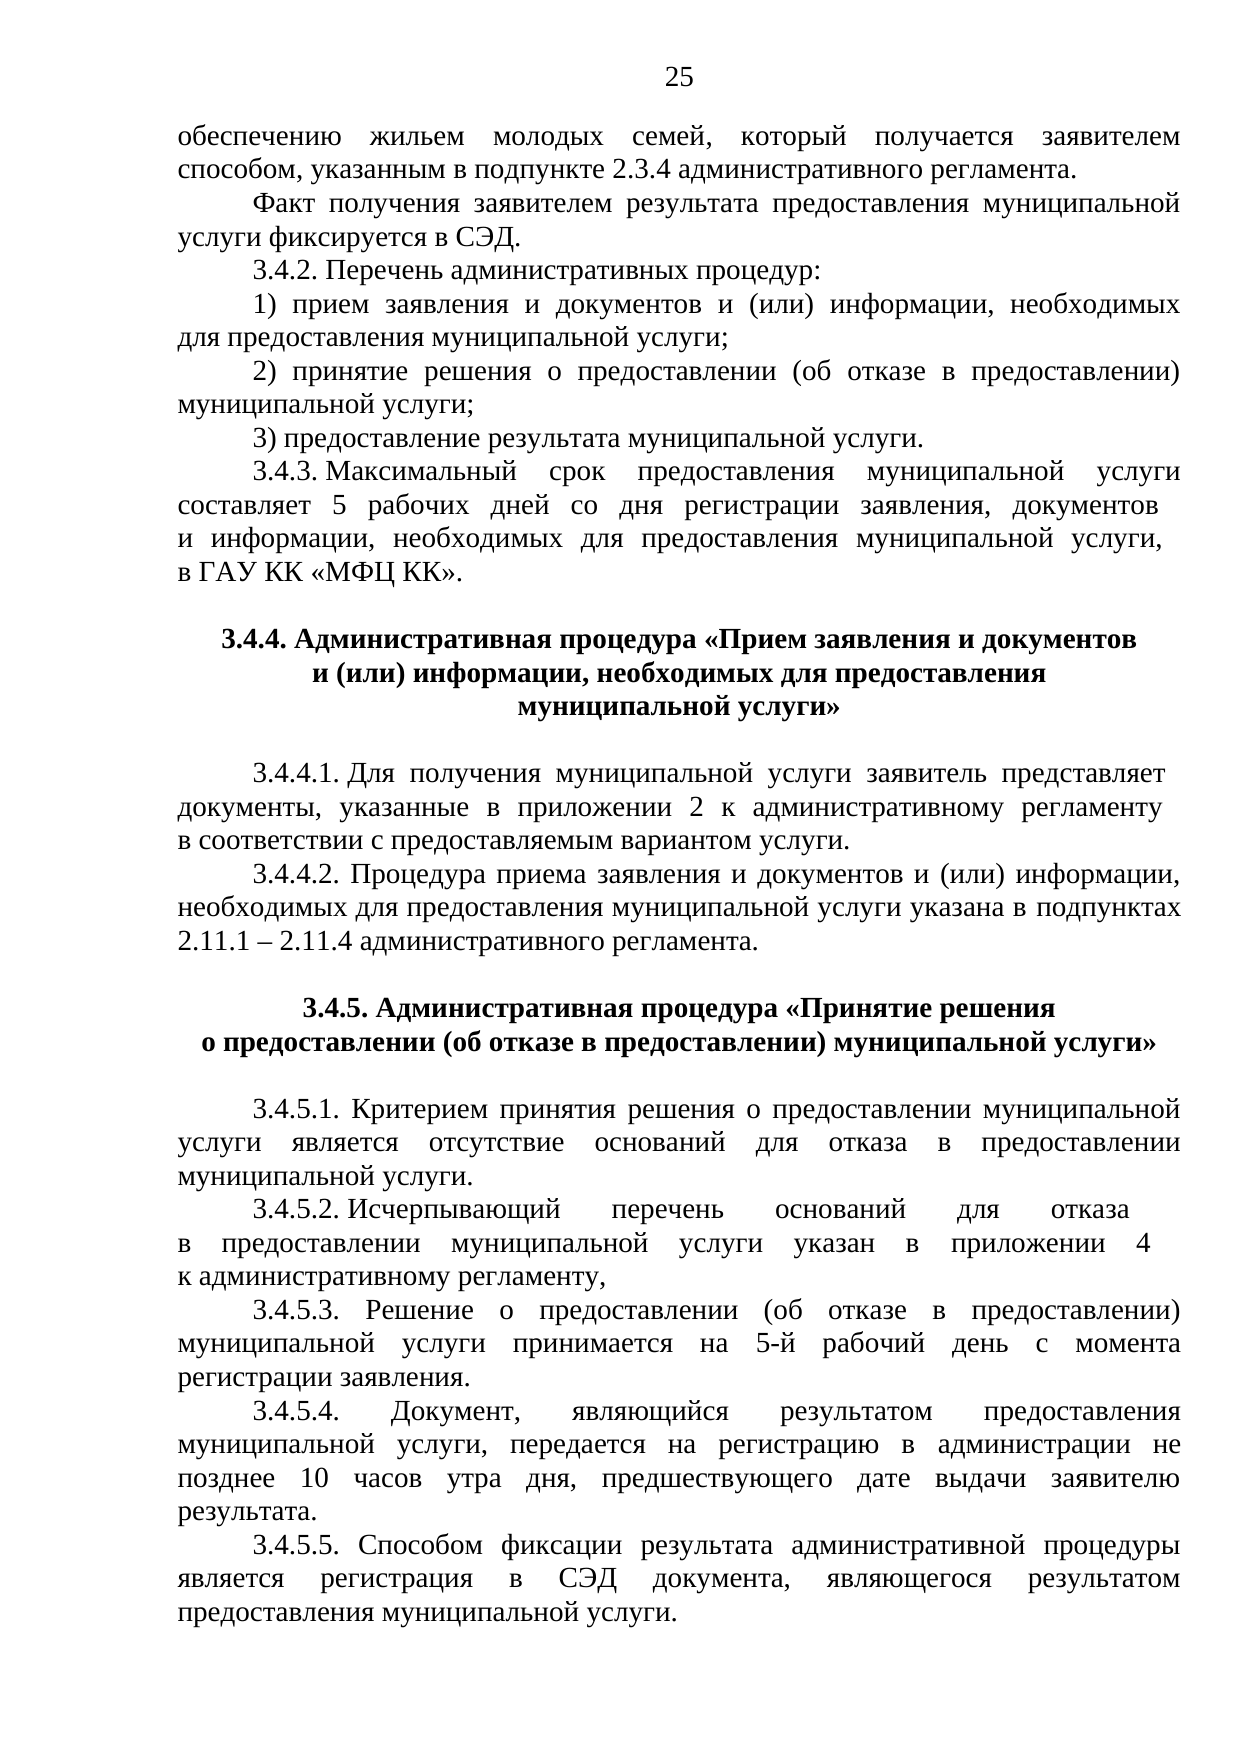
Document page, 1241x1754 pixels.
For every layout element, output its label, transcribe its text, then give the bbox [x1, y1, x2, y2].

text 3.4.4.2. Процедура приема заявления и документов и (или) информации, необходимых для предоставления муниципальной услуги указана в подпунктах 2.11.1 – 2.11.4 административного регламента. [177, 856, 1181, 957]
text 3.4.5.1. Критерием принятия решения о предоставлении муниципальной услуги является отсутствие оснований для отказа в предоставлении муниципальной услуги. [177, 1091, 1181, 1191]
text 2) принятие решения о предоставлении (об отказе в предоставлении) муниципальной услуги; [177, 353, 1181, 420]
text 3.4.5.3. Решение о предоставлении (об отказе в предоставлении) муниципальной услуги принимается на 5-й рабочий день с момента регистрации заявления. [177, 1292, 1181, 1393]
text 3) предоставление результата муниципальной услуги. [177, 420, 1181, 453]
text 3.4.5.2. Исчерпывающий перечень оснований для отказа в предоставлении муниципальной услуги указан в приложении 4 к административному регламенту, [177, 1191, 1181, 1292]
text Факт получения заявителем результата предоставления муниципальной услуги фиксируется в СЭД. [177, 185, 1181, 252]
text 3.4.3. Максимальный срок предоставления муниципальной услуги составляет 5 рабочих дней со дня регистрации заявления, документов и информации, необходимых для предоставления муниципальной услуги, в ГАУ КК «МФЦ КК». [177, 453, 1181, 588]
text 3.4.2. Перечень административных процедур: [177, 252, 1181, 286]
text 3.4.4. Административная процедура «Прием заявления и документов и (или) информации, необходимых для предоставления [177, 621, 1181, 688]
text 3.4.5.4. Документ, являющийся результатом предоставления муниципальной услуги, передается на регистрацию в администрации не позднее 10 часов утра дня, предшествующего дате выдачи заявителю результата. [177, 1393, 1181, 1527]
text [177, 118, 1181, 185]
text 3.4.4.1. Для получения муниципальной услуги заявитель представляет документы, указанные в приложении 2 к административному регламенту в соответствии с предоставляемым вариантом услуги. [177, 755, 1181, 856]
text муниципальной услуги» [177, 688, 1181, 722]
text 3.4.5.5. Способом фиксации результата административной процедуры является регистрация в СЭД документа, являющегося результатом предоставления муниципальной услуги. [177, 1527, 1181, 1627]
text 3.4.5. Административная процедура «Принятие решения о предоставлении (об отказе в предоставлении) муниципальной услуги» [177, 990, 1181, 1057]
text 1) прием заявления и документов и (или) информации, необходимых для предоставления муниципальной услуги; [177, 286, 1181, 353]
